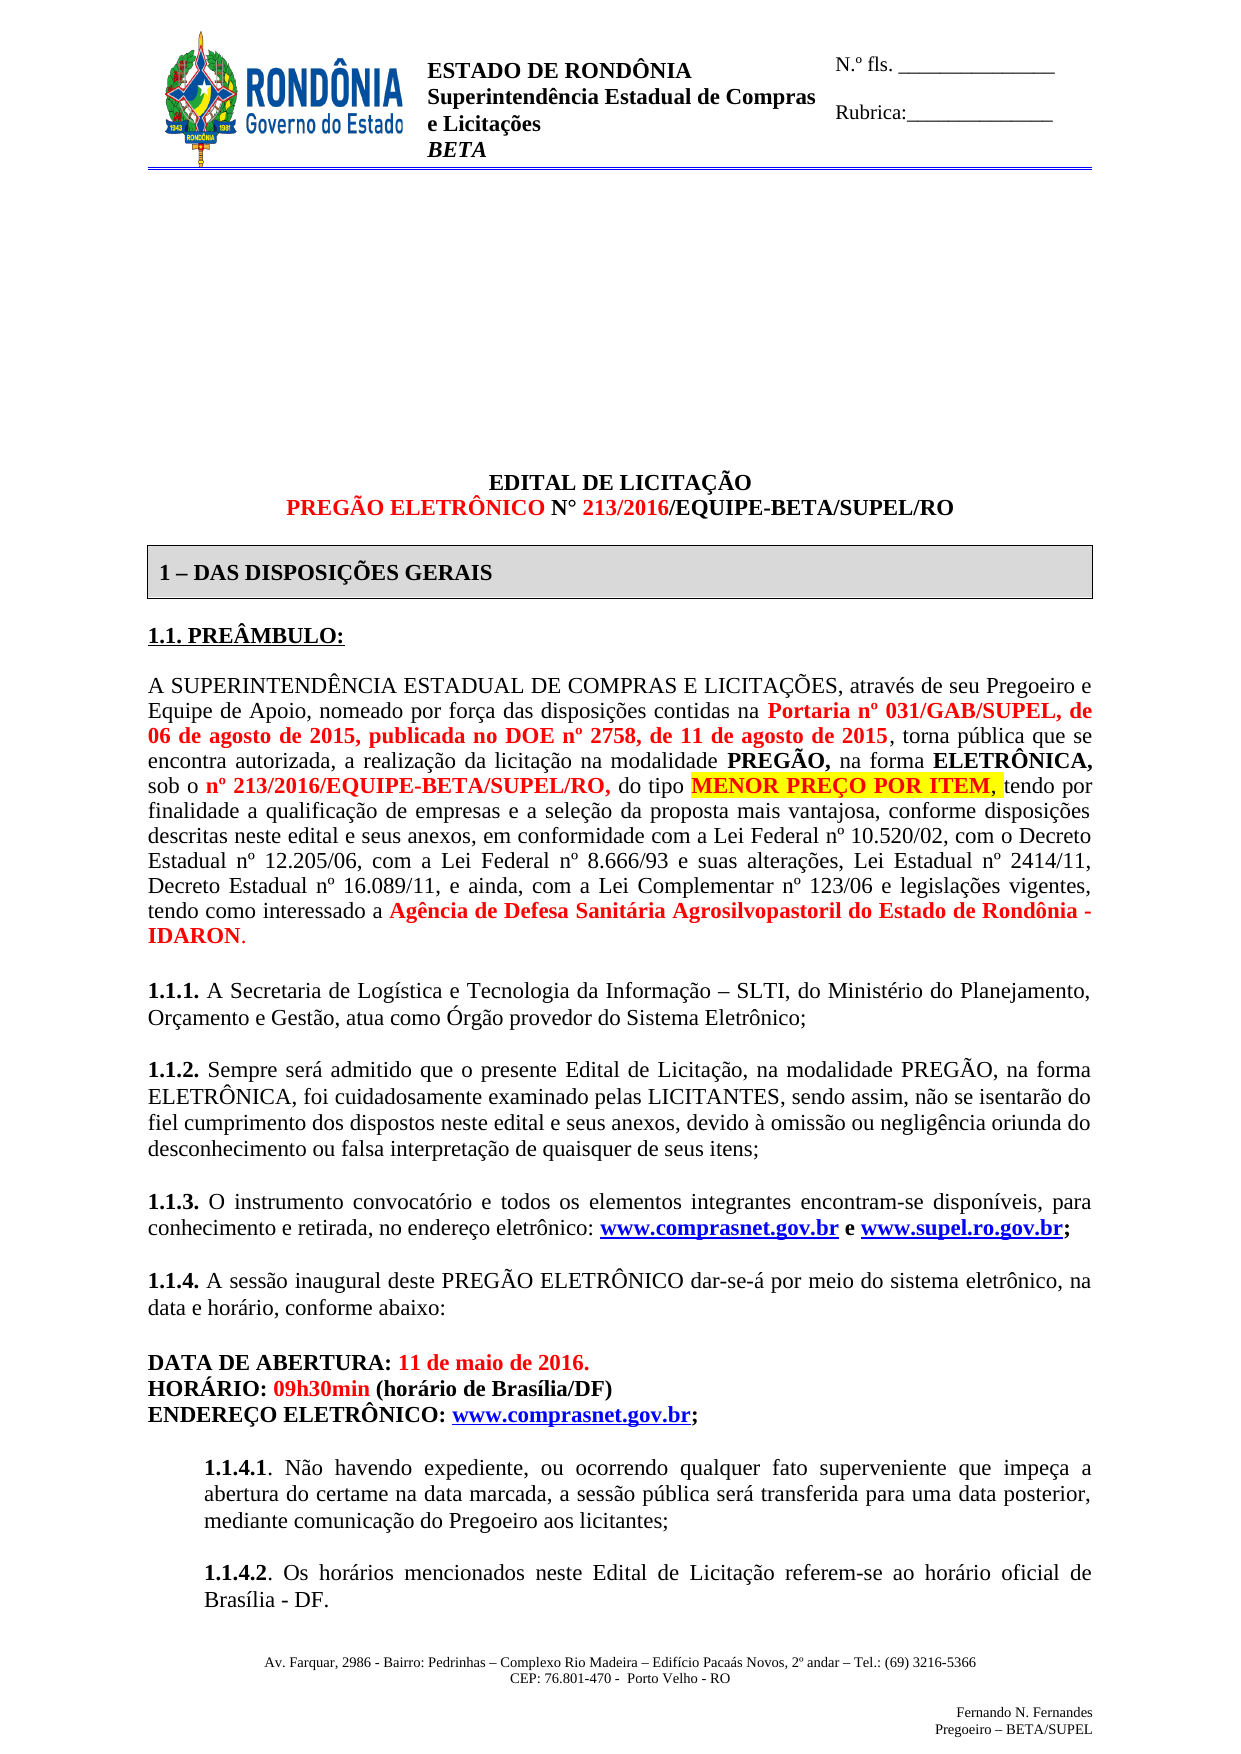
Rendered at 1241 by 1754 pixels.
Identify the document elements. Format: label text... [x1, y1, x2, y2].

text 1.1. PREÂMBULO: [148, 623, 1093, 648]
text PREGÃO ELETRÔNICO N° 213/2016/EQUIPE-BETA/SUPEL/RO [148, 495, 1093, 520]
text 1.1.3. O instrumento convocatório e todos os elementos integrantes encontram-se disponíveis, para conhecimento e retirada, no endereço eletrônico: www.comprasnet.gov.br e www.supel.ro.gov.br; [148, 1188, 1093, 1241]
text 1.1.1. A Secretaria de Logística e Tecnologia da Informação – SLTI, do Ministério do Planejamento, Orçamento e Gestão, atua como Órgão provedor do Sistema Eletrônico; [148, 977, 1093, 1030]
picture [164, 30, 403, 167]
text 1.1.4.1. Não havendo expediente, ou ocorrendo qualquer fato superveniente que impeça a abertura do certame na data marcada, a sessão pública será transferida para uma data posterior, mediante comunicação do Pregoeiro aos licitantes; [204, 1454, 1093, 1533]
table_header 1 – DAS DISPOSIÇÕES GERAIS [148, 546, 1092, 597]
text A SUPERINTENDÊNCIA ESTADUAL DE COMPRAS E LICITAÇÕES, através de seu Pregoeiro e Equipe de Apoio, nomeado por força das disposições contidas na Portaria nº 031/GAB/SUPEL, de 06 de agosto de 2015, publicada no DOE nº 2758, de 11 de agosto de 2015, torna pública que se encontra autorizada, a realização da licitação na modalidade PREGÃO, na forma ELETRÔNICA, sob o nº 213/2016/EQUIPE-BETA/SUPEL/RO, do tipo MENOR PREÇO POR ITEM, tendo por finalidade a qualificação de empresas e a seleção da proposta mais vantajosa, conforme disposições descritas neste edital e seus anexos, em conformidade com a Lei Federal nº 10.520/02, com o Decreto Estadual nº 12.205/06, com a Lei Federal nº 8.666/93 e suas alterações, Lei Estadual nº 2414/11, Decreto Estadual nº 16.089/11, e ainda, com a Lei Complementar nº 123/06 e legislações vigentes, tendo como interessado a Agência de Defesa Sanitária Agrosilvopastoril do Estado de Rondônia - IDARON. [148, 673, 1093, 948]
text DATA DE ABERTURA: 11 de maio de 2016. [148, 1349, 1093, 1375]
text 1.1.4. A sessão inaugural deste PREGÃO ELETRÔNICO dar-se-á por meio do sistema eletrônico, na data e horário, conforme abaixo: [148, 1267, 1093, 1320]
text 1.1.2. Sempre será admitido que o presente Edital de Licitação, na modalidade PREGÃO, na forma ELETRÔNICA, foi cuidadosamente examinado pelas LICITANTES, sendo assim, não se isentarão do fiel cumprimento dos dispostos neste edital e seus anexos, devido à omissão ou negligência oriunda do desconhecimento ou falsa interpretação de quaisquer de seus itens; [148, 1056, 1093, 1162]
text ENDEREÇO ELETRÔNICO: www.comprasnet.gov.br; [148, 1401, 1093, 1428]
text 1.1.4.2. Os horários mencionados neste Edital de Licitação referem-se ao horário oficial de Brasília - DF. [204, 1559, 1093, 1612]
text EDITAL DE LICITAÇÃO [148, 470, 1093, 495]
text HORÁRIO: 09h30min (horário de Brasília/DF) [148, 1375, 1093, 1401]
